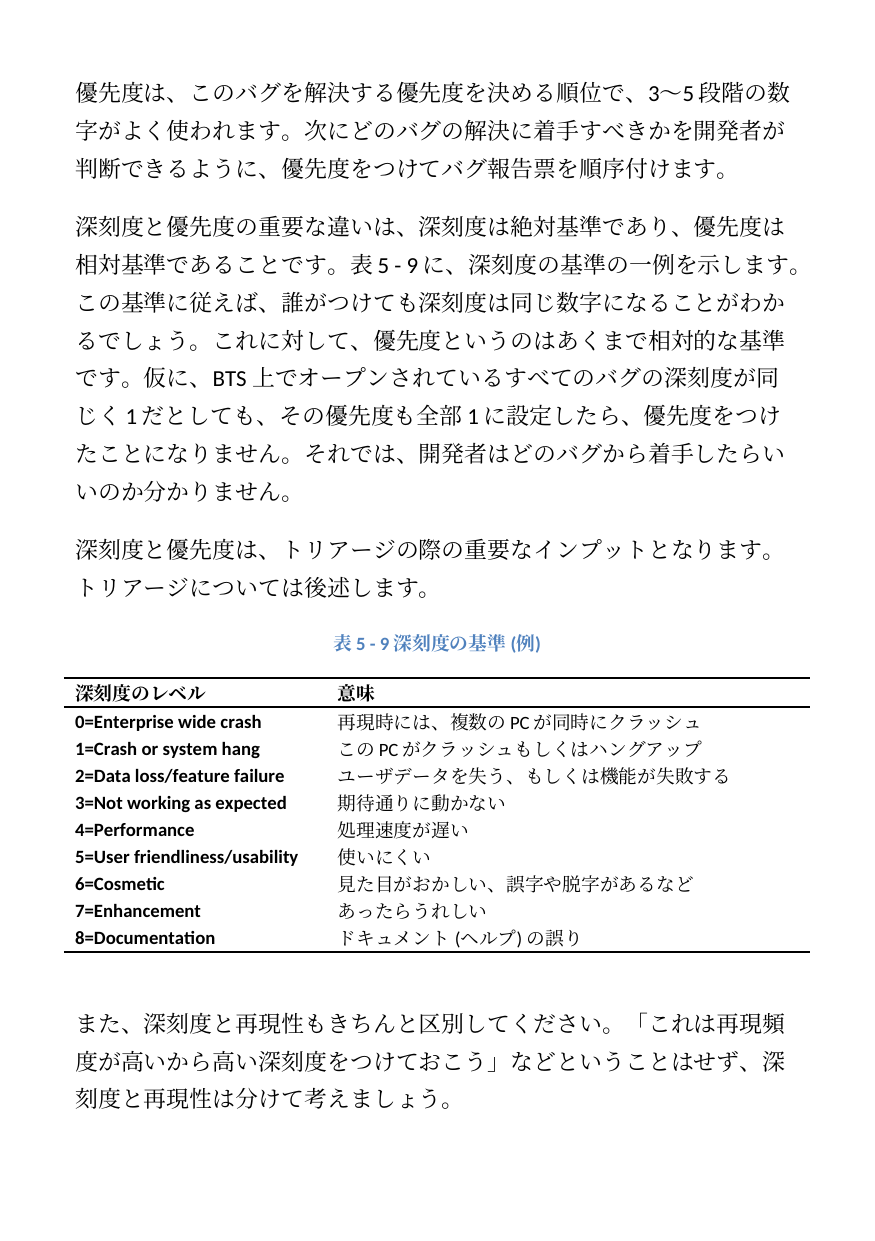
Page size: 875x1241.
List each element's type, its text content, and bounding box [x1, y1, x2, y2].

table_cell 0=Enterprise wide crash [64, 708, 326, 735]
table_cell 5=User friendliness/usability [64, 843, 326, 870]
table_cell 期待通りに動かない [326, 789, 810, 816]
table_cell 8=Documentation [64, 924, 326, 951]
table_cell ユーザデータを失う、もしくは機能が失敗する [326, 762, 810, 789]
table_cell 6=Cosmetic [64, 870, 326, 897]
table_cell 4=Performance [64, 816, 326, 843]
table_cell 7=Enhancement [64, 897, 326, 924]
table_cell あったらうれしい [326, 897, 810, 924]
table_cell このPCがクラッシュもしくはハングアップ [326, 735, 810, 762]
text 表5 - 9 深刻度の基準 (例) [75, 629, 799, 656]
table_cell 使いにくい [326, 843, 810, 870]
table_cell 見た目がおかしい、誤字や脱字があるなど [326, 870, 810, 897]
table_cell 2=Data loss/feature failure [64, 762, 326, 789]
table_header 深刻度のレベル [64, 679, 326, 706]
table_cell ドキュメント (ヘルプ) の誤り [326, 924, 810, 951]
table_header 意味 [326, 679, 810, 706]
table_cell 再現時には、複数のPCが同時にクラッシュ [326, 708, 810, 735]
text また、深刻度と再現性もきちんと区別してください。「これは再現頻度が高いから高い深刻度をつけておこう」などということはせず、深刻度と再現性は分けて考えましょう。 [75, 1006, 799, 1114]
table_cell 処理速度が遅い [326, 816, 810, 843]
text 深刻度と優先度は、トリアージの際の重要なインプットとなります。トリアージについては後述します。 [75, 533, 799, 603]
text 優先度は、このバグを解決する優先度を決める順位で、3～5段階の数字がよく使われます。次にどのバグの解決に着手すべきかを開発者が判断できるように、優先度をつけてバグ報告票を順序付けます。 [75, 75, 799, 183]
table_cell 1=Crash or system hang [64, 735, 326, 762]
text 深刻度と優先度の重要な違いは、深刻度は絶対基準であり、優先度は相対基準であることです。表5 - 9に、深刻度の基準の一例を示します。この基準に従えば、誰がつけても深刻度は同じ数字になることがわかるでしょう。これに対して、優先度というのはあくまで相対的な基準です。仮に、BTS 上でオープンされているすべてのバグの深刻度が同じく1だとしても、その優先度も全部1に設定したら、優先度をつけたことになりません。それでは、開発者はどのバグから着手したらいいのか分かりません。 [75, 209, 799, 507]
table_cell 3=Not working as expected [64, 789, 326, 816]
